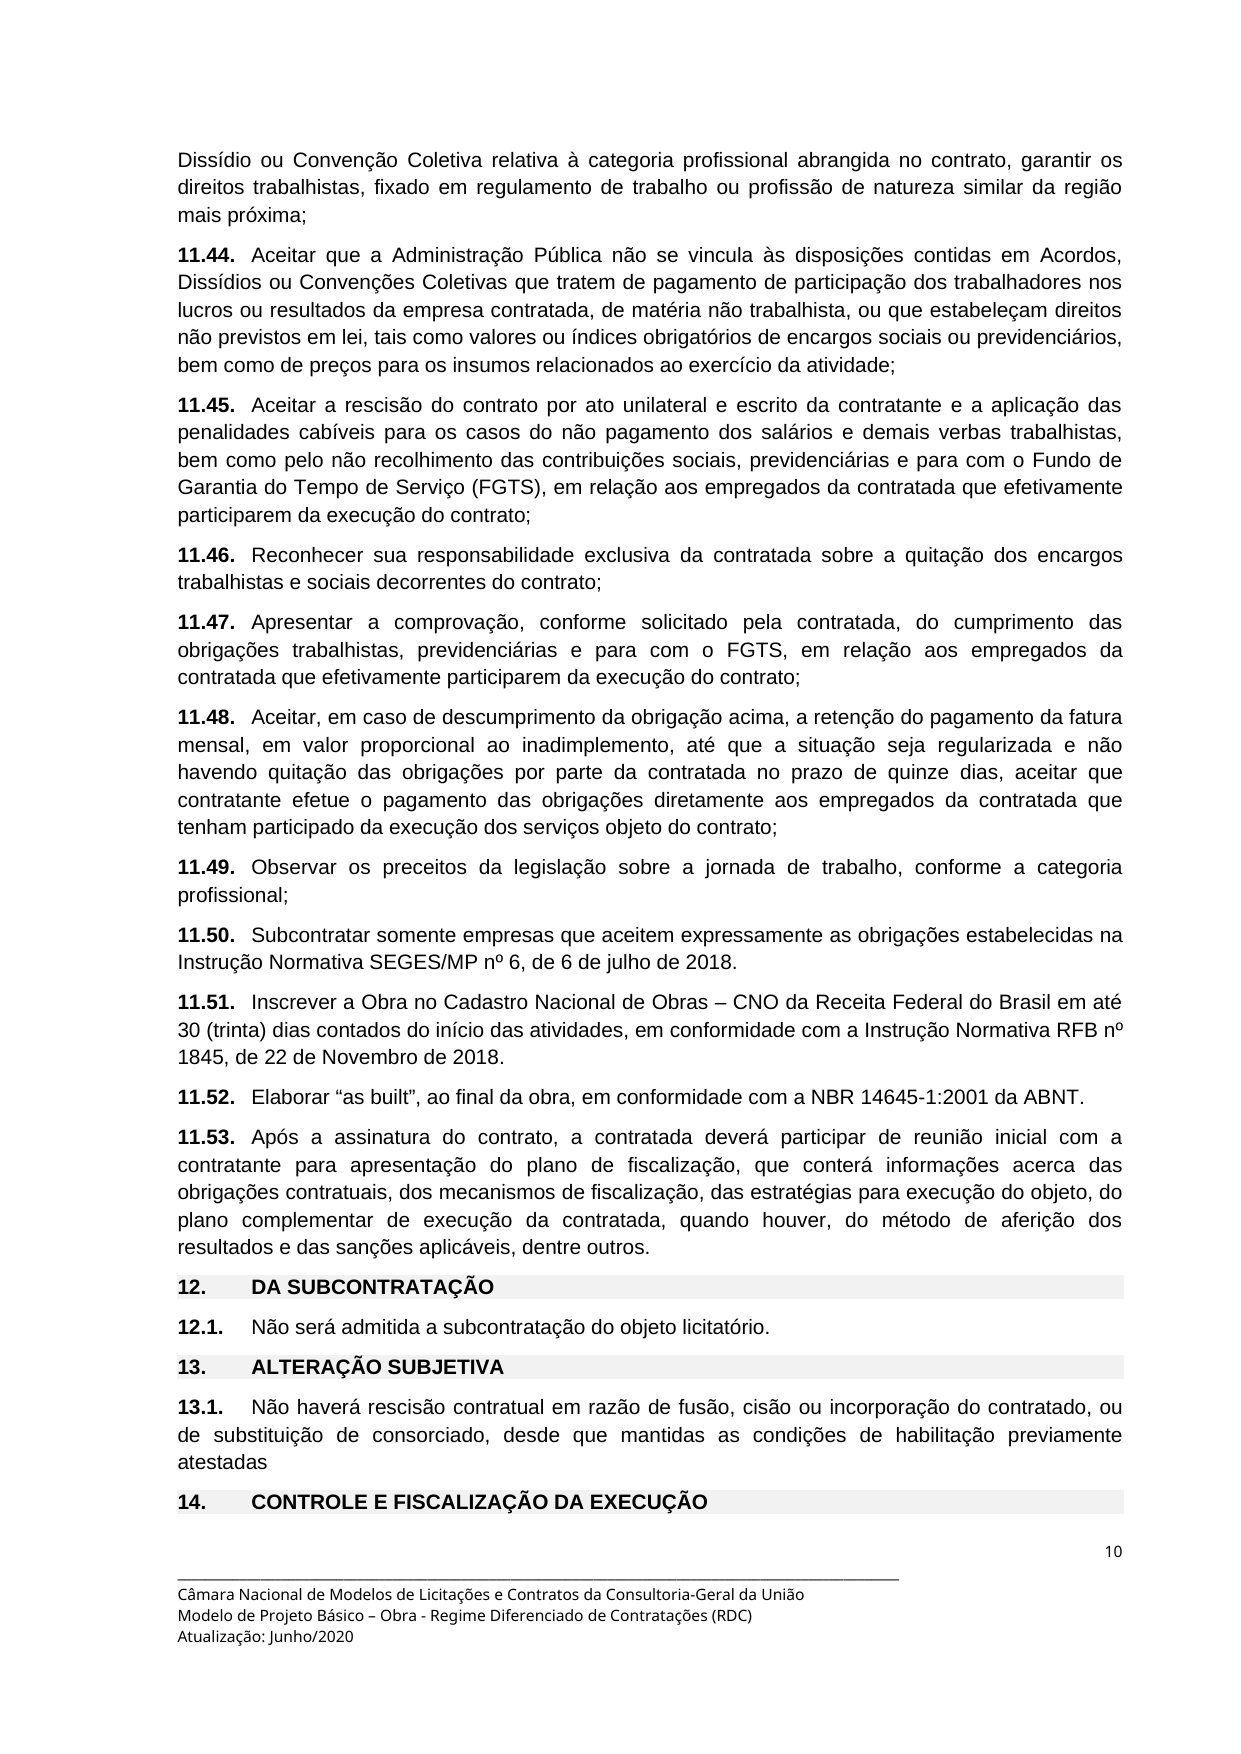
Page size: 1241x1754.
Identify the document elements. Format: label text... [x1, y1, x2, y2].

list Apresentar a comprovação, conforme solicitado pela contratada, do cumprimento das obrigações trabalhistas, previdenciárias e para com o FGTS, em relação aos empregados da contratada que efetivamente participarem da execução do contrato; [177, 610, 1124, 689]
list Subcontratar somente empresas que aceitem expressamente as obrigações estabelecidas na Instrução Normativa SEGES/MP nº 6, de 6 de julho de 2018. [177, 923, 1124, 974]
list DA SUBCONTRATAÇÃO [177, 1275, 1124, 1299]
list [177, 148, 1124, 227]
list Inscrever a Obra no Cadastro Nacional de Obras – CNO da Receita Federal do Brasil em até 30 (trinta) dias contados do início das atividades, em conformidade com a Instrução Normativa RFB nº 1845, de 22 de Novembro de 2018. [177, 990, 1124, 1069]
list Reconhecer sua responsabilidade exclusiva da contratada sobre a quitação dos encargos trabalhistas e sociais decorrentes do contrato; [177, 543, 1124, 594]
list Elaborar “as built”, ao final da obra, em conformidade com a NBR 14645-1:2001 da ABNT. [177, 1085, 1124, 1109]
list Aceitar que a Administração Pública não se vincula às disposições contidas em Acordos, Dissídios ou Convenções Coletivas que tratem de pagamento de participação dos trabalhadores nos lucros ou resultados da empresa contratada, de matéria não trabalhista, ou que estabeleçam direitos não previstos em lei, tais como valores ou índices obrigatórios de encargos sociais ou previdenciários, bem como de preços para os insumos relacionados ao exercício da atividade; [177, 243, 1124, 377]
list Observar os preceitos da legislação sobre a jornada de trabalho, conforme a categoria profissional; [177, 855, 1124, 907]
list Não haverá rescisão contratual em razão de fusão, cisão ou incorporação do contratado, ou de substituição de consorciado, desde que mantidas as condições de habilitação previamente atestadas [177, 1395, 1124, 1474]
list ALTERAÇÃO SUBJETIVA [177, 1355, 1124, 1379]
list CONTROLE E FISCALIZAÇÃO DA EXECUÇÃO [177, 1490, 1124, 1514]
list Após a assinatura do contrato, a contratada deverá participar de reunião inicial com a contratante para apresentação do plano de fiscalização, que conterá informações acerca das obrigações contratuais, dos mecanismos de fiscalização, das estratégias para execução do objeto, do plano complementar de execução da contratada, quando houver, do método de aferição dos resultados e das sanções aplicáveis, dentre outros. [177, 1125, 1124, 1259]
list Não será admitida a subcontratação do objeto licitatório. [177, 1315, 1124, 1339]
list Aceitar, em caso de descumprimento da obrigação acima, a retenção do pagamento da fatura mensal, em valor proporcional ao inadimplemento, até que a situação seja regularizada e não havendo quitação das obrigações por parte da contratada no prazo de quinze dias, aceitar que contratante efetue o pagamento das obrigações diretamente aos empregados da contratada que tenham participado da execução dos serviços objeto do contrato; [177, 705, 1124, 839]
list Aceitar a rescisão do contrato por ato unilateral e escrito da contratante e a aplicação das penalidades cabíveis para os casos do não pagamento dos salários e demais verbas trabalhistas, bem como pelo não recolhimento das contribuições sociais, previdenciárias e para com o Fundo de Garantia do Tempo de Serviço (FGTS), em relação aos empregados da contratada que efetivamente participarem da execução do contrato; [177, 393, 1124, 527]
